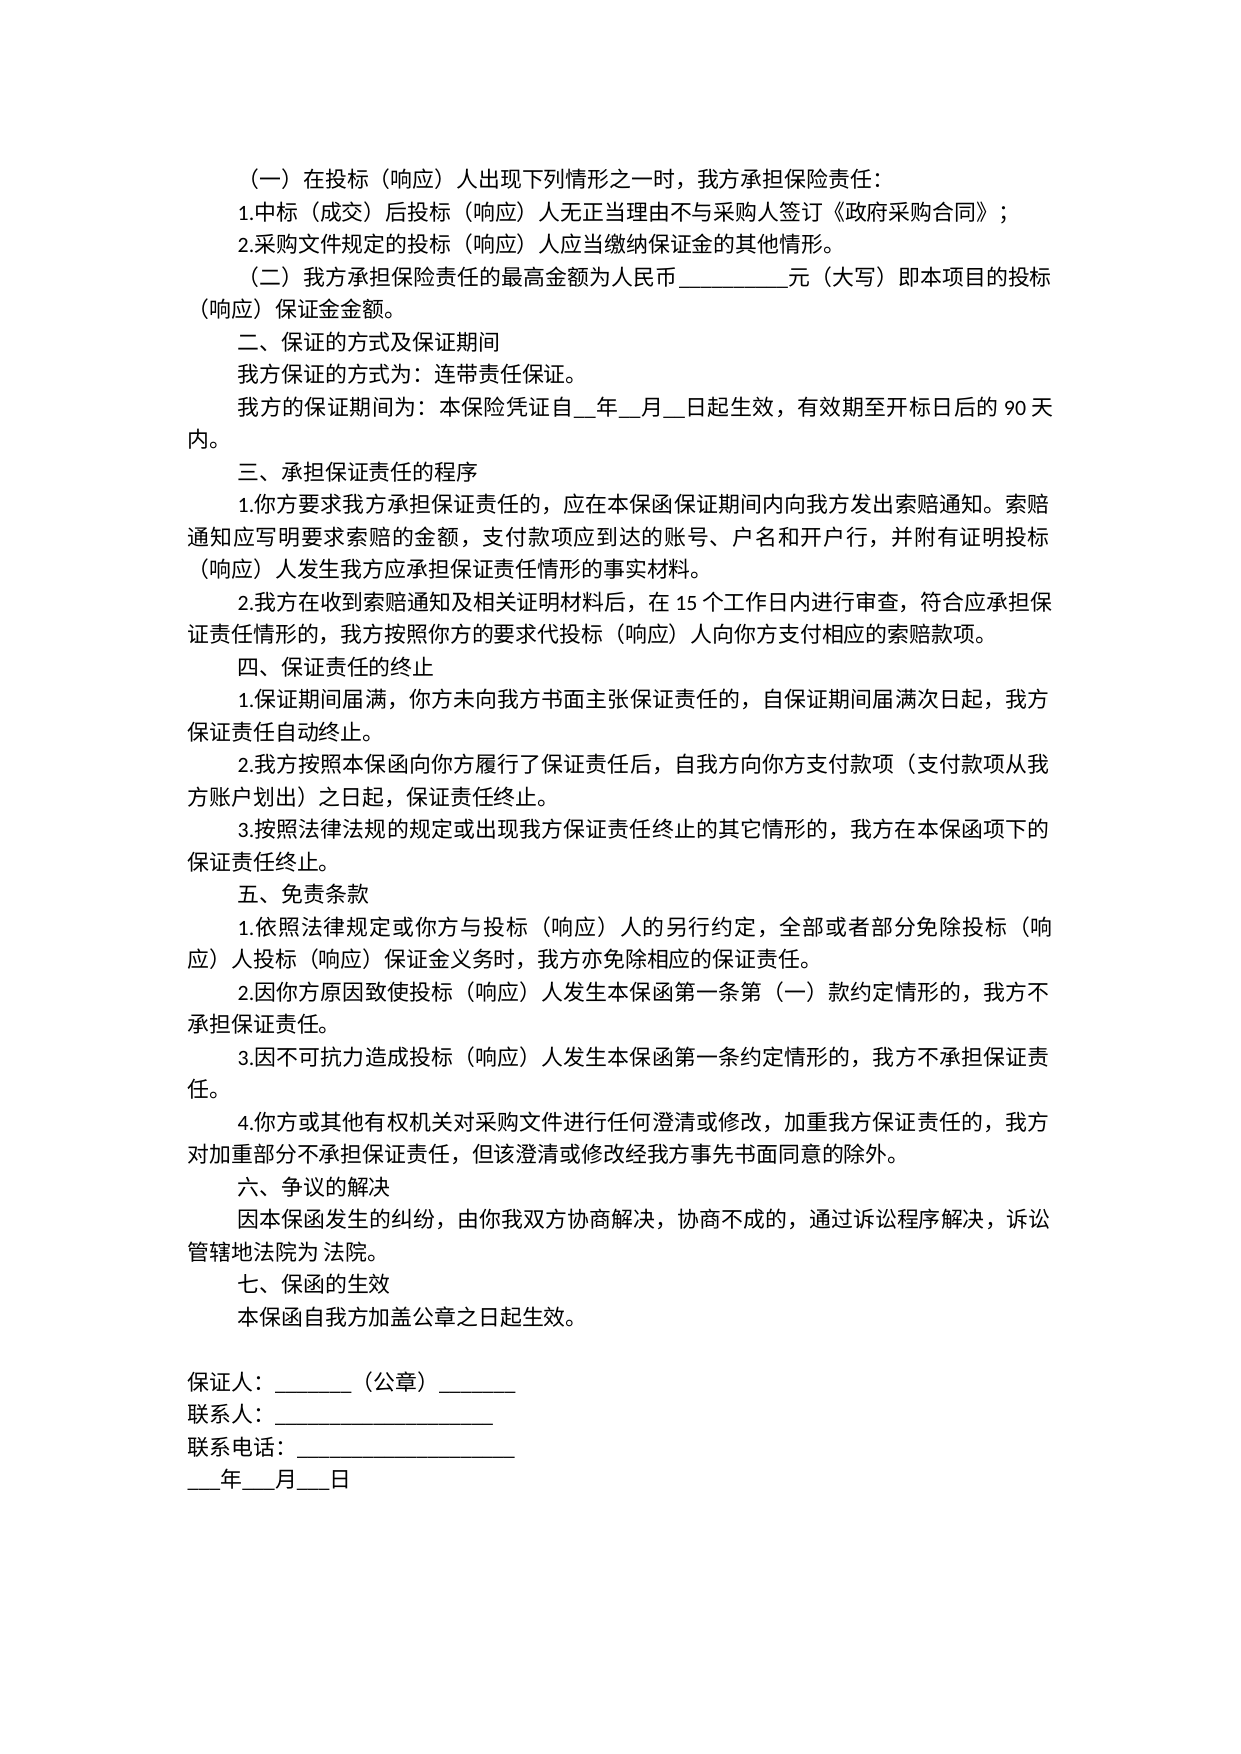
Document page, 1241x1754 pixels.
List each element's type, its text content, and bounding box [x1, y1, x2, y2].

text 1.中标（成交）后投标（响应）人无正当理由不与采购人签订《政府采购合同》； [187, 194, 1053, 227]
text 4.你方或其他有权机关对采购文件进行任何澄清或修改，加重我方保证责任的，我方对加重部分不承担保证责任，但该澄清或修改经我方事先书面同意的除外。 [187, 1104, 1053, 1169]
text （一）在投标（响应）人出现下列情形之一时，我方承担保险责任： [187, 162, 1053, 194]
text 2.我方在收到索赔通知及相关证明材料后，在15个工作日内进行审查，符合应承担保证责任情形的，我方按照你方的要求代投标（响应）人向你方支付相应的索赔款项。 [187, 584, 1053, 649]
text 联系电话：____________________ [187, 1429, 1053, 1462]
text 四、保证责任的终止 [187, 649, 1053, 682]
text 六、争议的解决 [187, 1169, 1053, 1202]
text 1.依照法律规定或你方与投标（响应）人的另行约定，全部或者部分免除投标（响应）人投标（响应）保证金义务时，我方亦免除相应的保证责任。 [187, 909, 1053, 974]
text 本保函自我方加盖公章之日起生效。 [187, 1299, 1053, 1332]
text 五、免责条款 [187, 877, 1053, 909]
text 3.按照法律法规的规定或出现我方保证责任终止的其它情形的，我方在本保函项下的保证责任终止。 [187, 812, 1053, 877]
text （二）我方承担保险责任的最高金额为人民币__________元（大写）即本项目的投标（响应）保证金金额。 [187, 259, 1053, 324]
text 1.保证期间届满，你方未向我方书面主张保证责任的，自保证期间届满次日起，我方保证责任自动终止。 [187, 682, 1053, 747]
text 七、保函的生效 [187, 1267, 1053, 1299]
text 联系人：____________________ [187, 1397, 1053, 1429]
text 2.我方按照本保函向你方履行了保证责任后，自我方向你方支付款项（支付款项从我方账户划出）之日起，保证责任终止。 [187, 747, 1053, 812]
text 我方的保证期间为：本保险凭证自__年__月__日起生效，有效期至开标日后的90天内。 [187, 389, 1053, 454]
text 2.采购文件规定的投标（响应）人应当缴纳保证金的其他情形。 [187, 227, 1053, 259]
text 二、保证的方式及保证期间 [187, 324, 1053, 357]
text 三、承担保证责任的程序 [187, 454, 1053, 487]
text 2.因你方原因致使投标（响应）人发生本保函第一条第（一）款约定情形的，我方不承担保证责任。 [187, 974, 1053, 1039]
text 我方保证的方式为：连带责任保证。 [187, 357, 1053, 389]
text 3.因不可抗力造成投标（响应）人发生本保函第一条约定情形的，我方不承担保证责任。 [187, 1039, 1053, 1104]
text 保证人：_______（公章）_______ [187, 1364, 1053, 1397]
text 1.你方要求我方承担保证责任的，应在本保函保证期间内向我方发出索赔通知。索赔通知应写明要求索赔的金额，支付款项应到达的账号、户名和开户行，并附有证明投标（响应）人发生我方应承担保证责任情形的事实材料。 [187, 487, 1053, 584]
text 因本保函发生的纠纷，由你我双方协商解决，协商不成的，通过诉讼程序解决，诉讼管辖地法院为 法院。 [187, 1202, 1053, 1267]
text ___年___月___日 [187, 1462, 1053, 1494]
